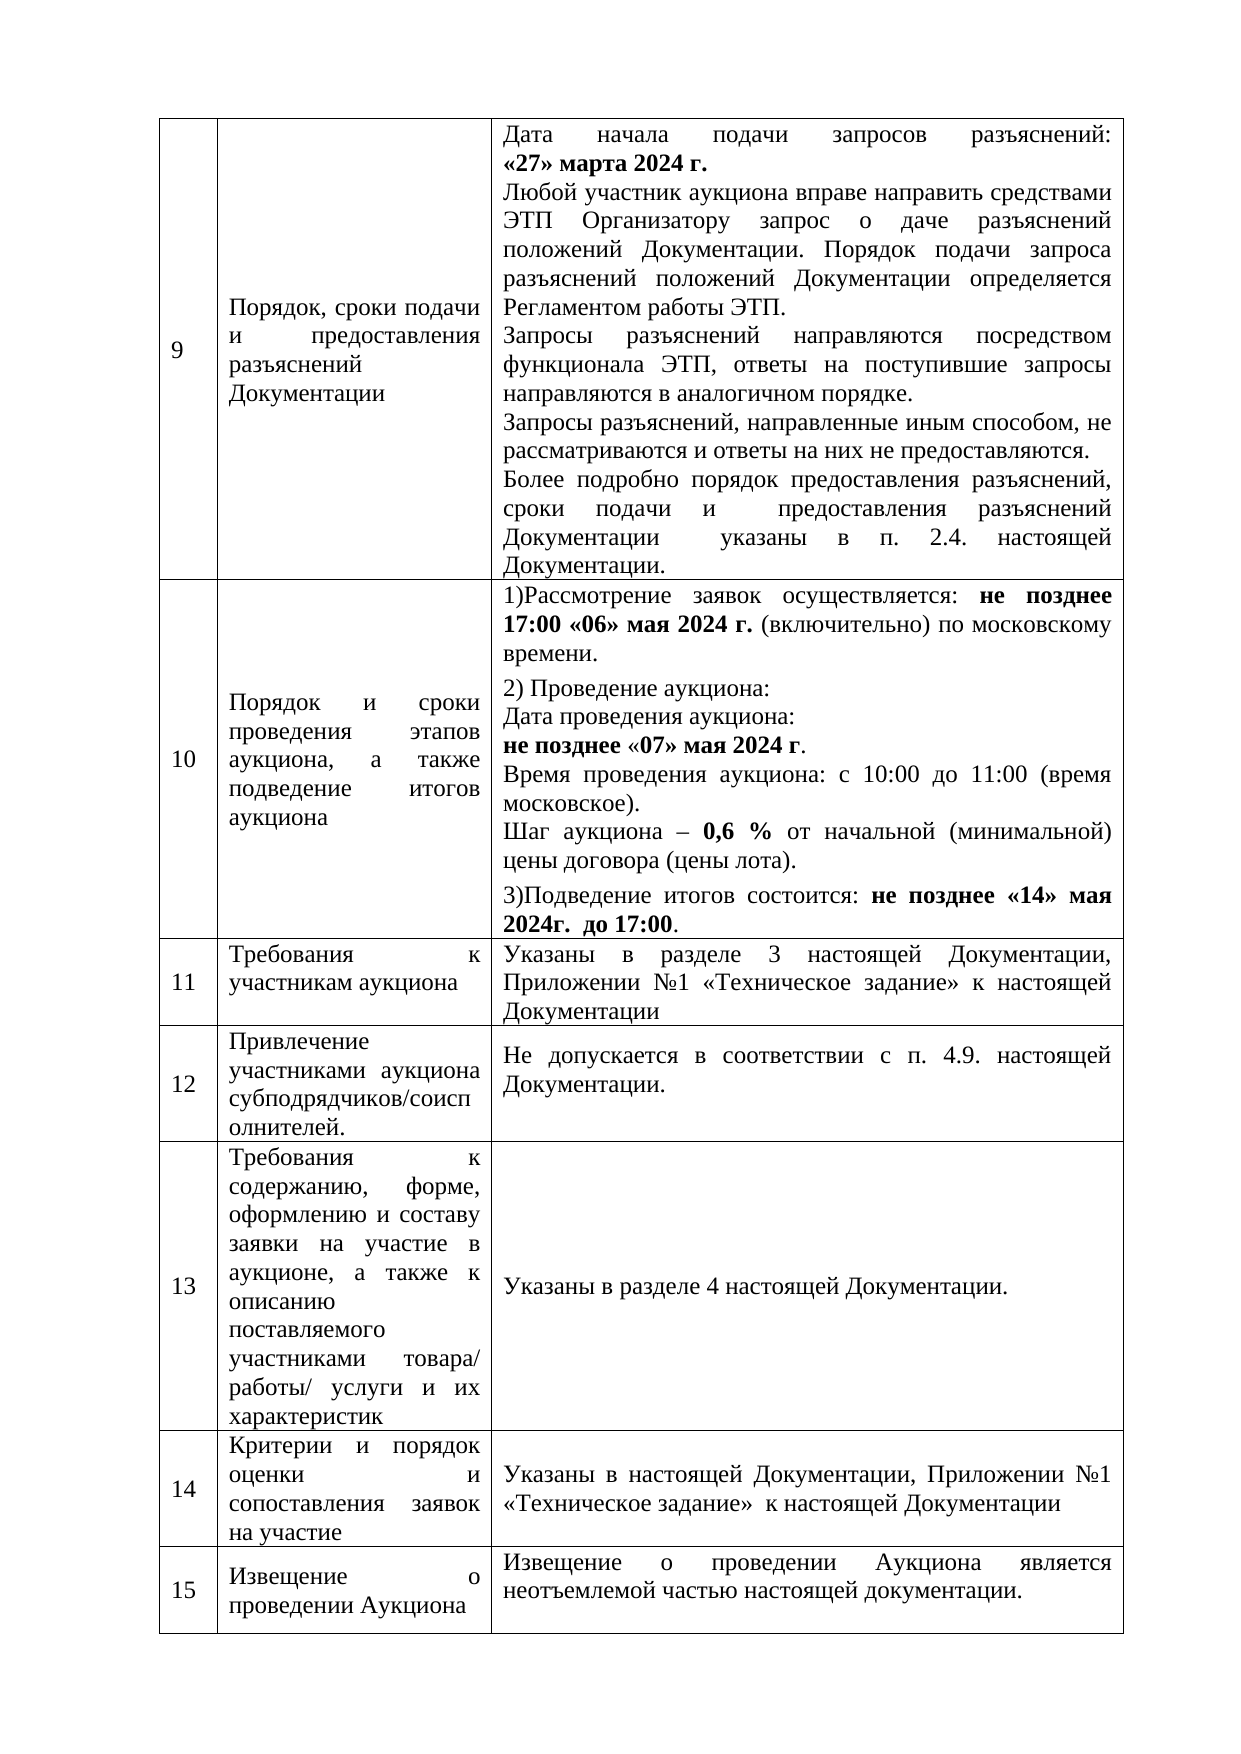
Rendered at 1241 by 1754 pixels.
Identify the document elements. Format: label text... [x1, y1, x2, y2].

table_cell 11 [160, 939, 217, 1025]
table_cell 9 [160, 119, 217, 579]
table_cell 13 [160, 1142, 217, 1429]
table_cell Порядок, сроки подачи и предоставления разъяснений Документации [218, 119, 491, 579]
table_cell Дата начала подачи запросов разъяснений: «27» марта 2024 г. Любой участник аукциона вправе направить средствами ЭТП Организатору запрос о даче разъяснений положений Документации. Порядок подачи запроса разъяснений положений Документации определяется Регламентом работы ЭТП. Запросы разъяснений направляются посредством функционала ЭТП, ответы на поступившие запросы направляются в аналогичном порядке. Запросы разъяснений, направленные иным способом, не рассматриваются и ответы на них не предоставляются. Более подробно порядок предоставления разъяснений, сроки подачи и предоставления разъяснений Документации указаны в п. 2.4. настоящей Документации. [492, 119, 1123, 579]
table_cell Привлечение участниками аукциона субподрядчиков/соисполнителей. [218, 1026, 491, 1141]
table_cell 15 [160, 1547, 217, 1633]
table_cell 1)Рассмотрение заявок осуществляется: не позднее 17:00 «06» мая 2024 г. (включительно) по московскому времени. 2) Проведение аукциона: Дата проведения аукциона: не позднее «07» мая 2024 г. Время проведения аукциона: с 10:00 до 11:00 (время московское). Шаг аукциона – 0,6 % от начальной (минимальной) цены договора (цены лота). 3)Подведение итогов состоится: не позднее «14» мая 2024г. до 17:00. [492, 580, 1123, 938]
table_cell Требования к участникам аукциона [218, 939, 491, 1025]
table_cell Указаны в разделе 3 настоящей Документации, Приложении №1 «Техническое задание» к настоящей Документации [492, 939, 1123, 1025]
table_cell 12 [160, 1026, 217, 1141]
table_cell Критерии и порядок оценки и сопоставления заявок на участие [218, 1431, 491, 1546]
table_cell Извещение о проведении Аукциона [218, 1547, 491, 1633]
table_cell Порядок и сроки проведения этапов аукциона, а также подведение итогов аукциона [218, 580, 491, 938]
table_cell Не допускается в соответствии с п. 4.9. настоящей Документации. [492, 1026, 1123, 1141]
table_cell Указаны в настоящей Документации, Приложении №1 «Техническое задание» к настоящей Документации [492, 1431, 1123, 1546]
table_cell Указаны в разделе 4 настоящей Документации. [492, 1142, 1123, 1429]
table_cell Требования к содержанию, форме, оформлению и составу заявки на участие в аукционе, а также к описанию поставляемого участниками товара/ работы/ услуги и их характеристик [218, 1142, 491, 1429]
table_cell 14 [160, 1431, 217, 1546]
table_cell 10 [160, 580, 217, 938]
table_cell Извещение о проведении Аукциона является неотъемлемой частью настоящей документации. [492, 1547, 1123, 1633]
